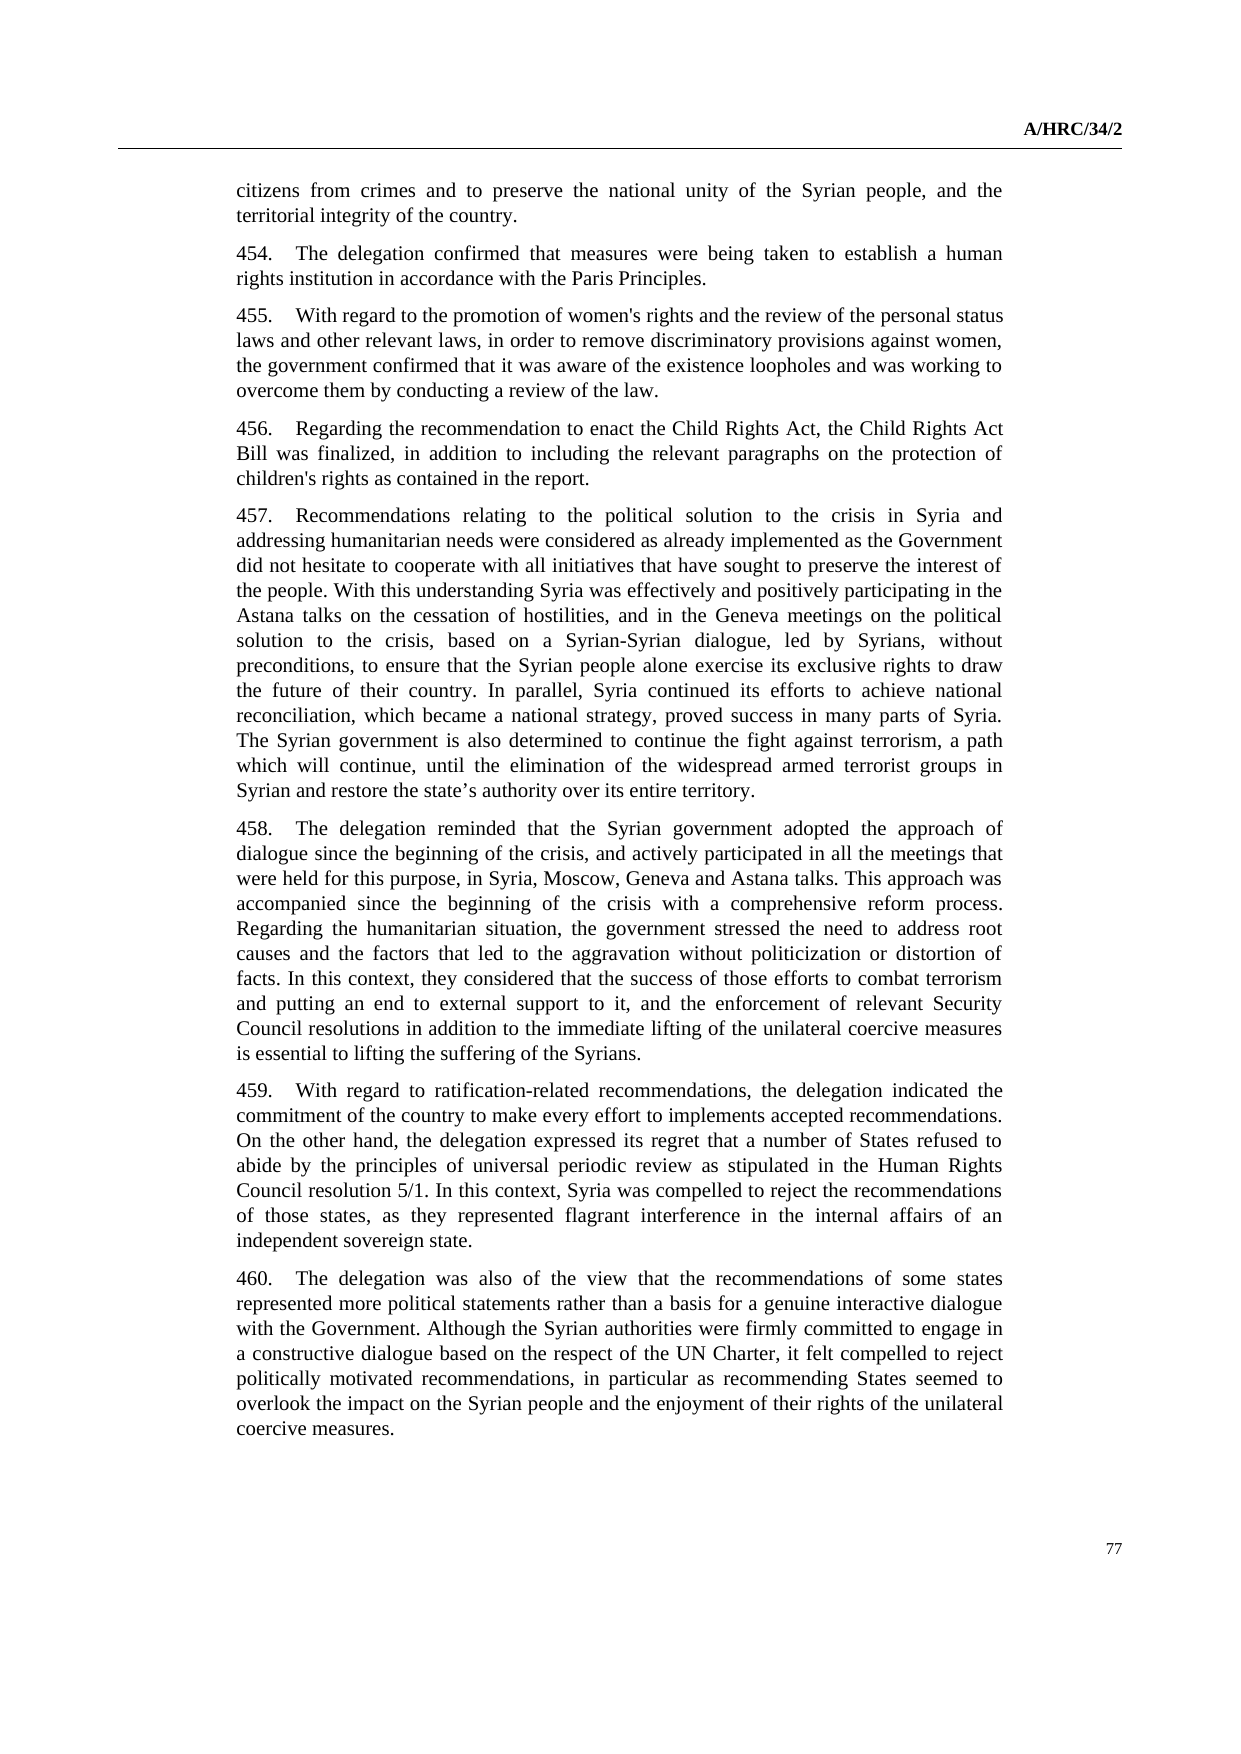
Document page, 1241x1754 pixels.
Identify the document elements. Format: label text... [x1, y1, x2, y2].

text 457. Recommendations relating to the political solution to the crisis in Syria and addressing humanitarian needs were considered as already implemented as the Government did not hesitate to cooperate with all initiatives that have sought to preserve the interest of the people. With this understanding Syria was effectively and positively participating in the Astana talks on the cessation of hostilities, and in the Geneva meetings on the political solution to the crisis, based on a Syrian-Syrian dialogue, led by Syrians, without preconditions, to ensure that the Syrian people alone exercise its exclusive rights to draw the future of their country. In parallel, Syria continued its efforts to achieve national reconciliation, which became a national strategy, proved success in many parts of Syria. The Syrian government is also determined to continue the fight against terrorism, a path which will continue, until the elimination of the widespread armed terrorist groups in Syrian and restore the state’s authority over its entire territory. [236, 502, 1004, 802]
text 459. With regard to ratification-related recommendations, the delegation indicated the commitment of the country to make every effort to implements accepted recommendations. On the other hand, the delegation expressed its regret that a number of States refused to abide by the principles of universal periodic review as stipulated in the Human Rights Council resolution 5/1. In this context, Syria was compelled to reject the recommendations of those states, as they represented flagrant interference in the internal affairs of an independent sovereign state. [236, 1077, 1004, 1252]
text 456. Regarding the recommendation to enact the Child Rights Act, the Child Rights Act Bill was finalized, in addition to including the relevant paragraphs on the protection of children's rights as contained in the report. [236, 415, 1004, 490]
text 458. The delegation reminded that the Syrian government adopted the approach of dialogue since the beginning of the crisis, and actively participated in all the meetings that were held for this purpose, in Syria, Moscow, Geneva and Astana talks. This approach was accompanied since the beginning of the crisis with a comprehensive reform process. Regarding the humanitarian situation, the government stressed the need to address root causes and the factors that led to the aggravation without politicization or distortion of facts. In this context, they considered that the success of those efforts to combat terrorism and putting an end to external support to it, and the enforcement of relevant Security Council resolutions in addition to the immediate lifting of the unilateral coercive measures is essential to lifting the suffering of the Syrians. [236, 815, 1004, 1065]
text 455. With regard to the promotion of women's rights and the review of the personal status laws and other relevant laws, in order to remove discriminatory provisions against women, the government confirmed that it was aware of the existence loopholes and was working to overcome them by conducting a review of the law. [236, 302, 1004, 402]
text 460. The delegation was also of the view that the recommendations of some states represented more political statements rather than a basis for a genuine interactive dialogue with the Government. Although the Syrian authorities were firmly committed to engage in a constructive dialogue based on the respect of the UN Charter, it felt compelled to reject politically motivated recommendations, in particular as recommending States seemed to overlook the impact on the Syrian people and the enjoyment of their rights of the unilateral coercive measures. [236, 1265, 1004, 1440]
text 454. The delegation confirmed that measures were being taken to establish a human rights institution in accordance with the Paris Principles. [236, 240, 1004, 290]
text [236, 177, 1004, 227]
